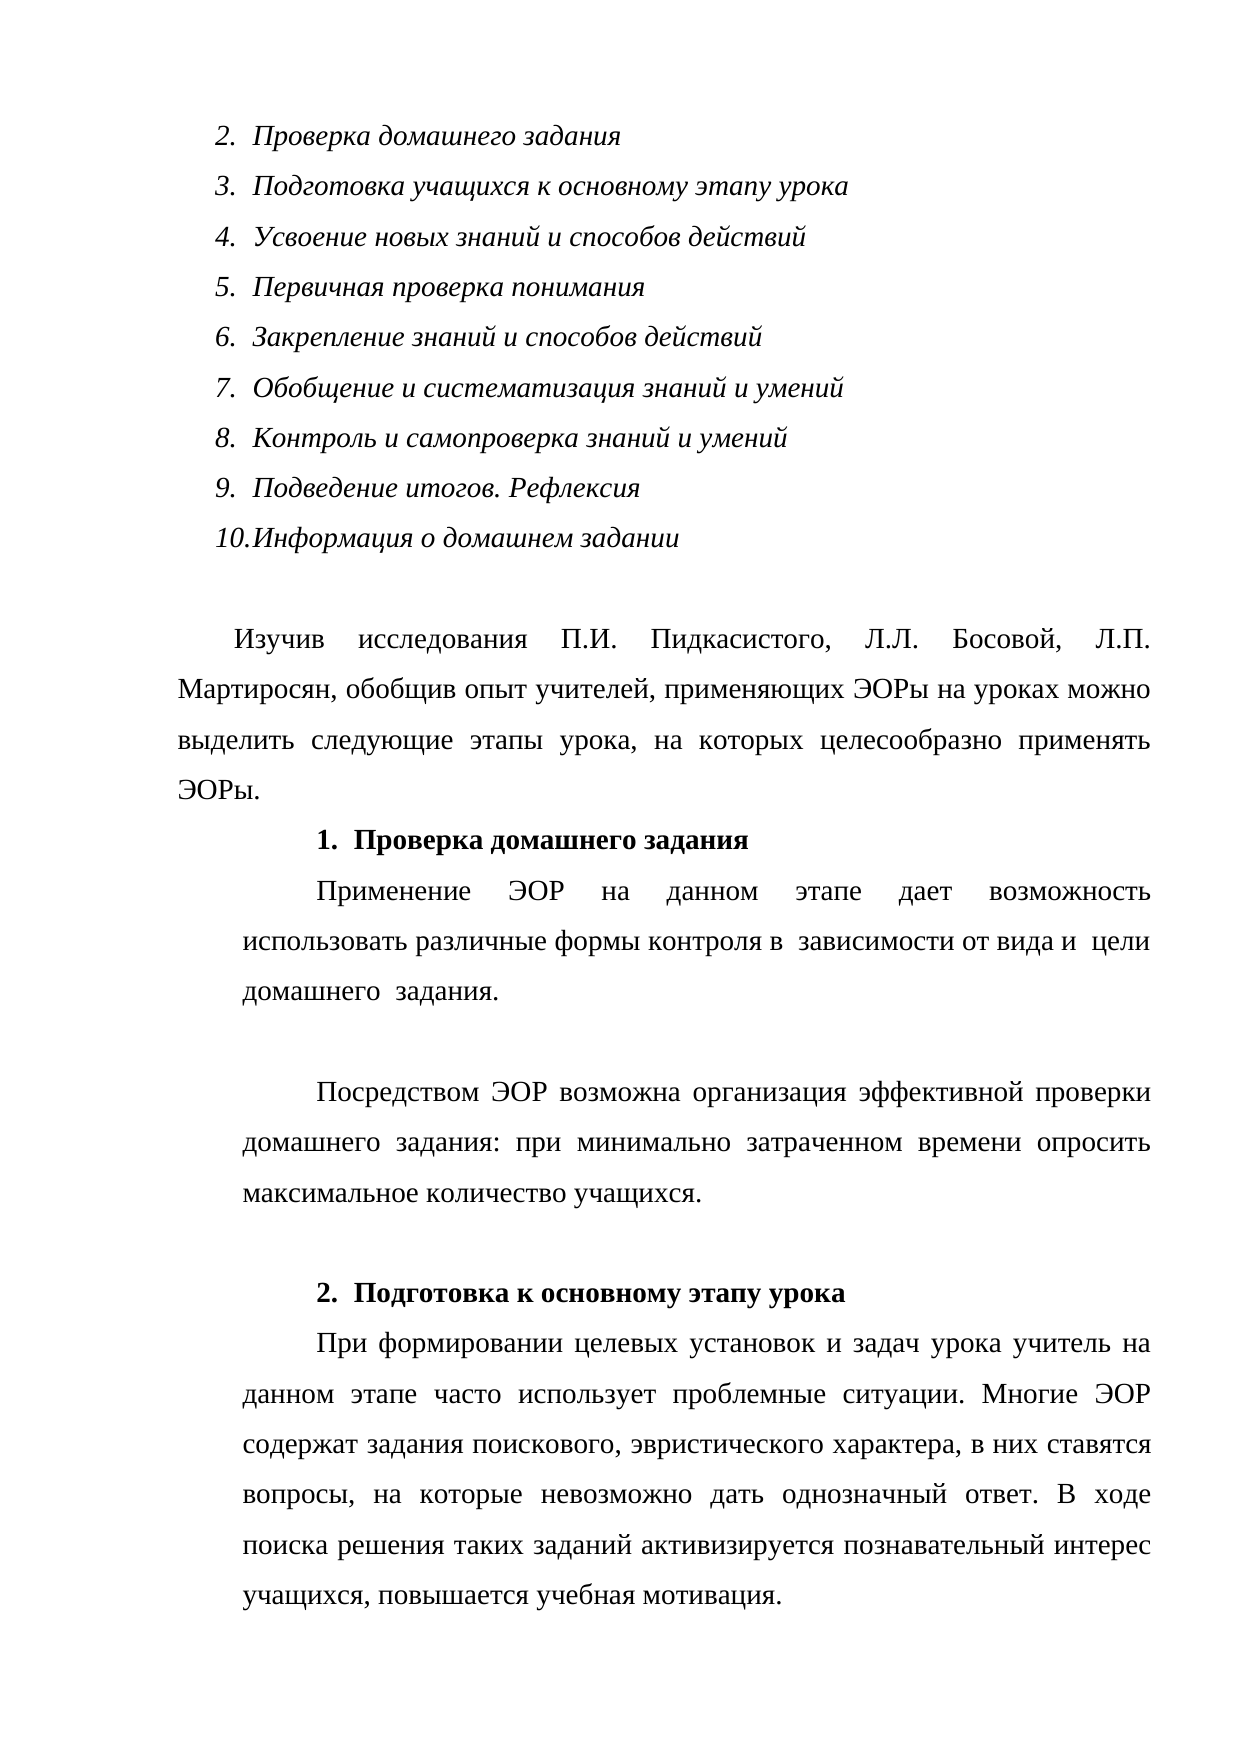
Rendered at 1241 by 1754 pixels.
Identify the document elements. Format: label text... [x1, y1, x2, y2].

list Усвоение новых знаний и способов действий [215, 219, 1152, 252]
text При формировании целевых установок и задач урока учитель на данном этапе часто использует проблемные ситуации. Многие ЭОР содержат задания поискового, эвристического характера, в них ставятся вопросы, на которые невозможно дать однозначный ответ. В ходе поиска решения таких заданий активизируется познавательный интерес учащихся, повышается учебная мотивация. [242, 1326, 1152, 1611]
text Изучив исследования П.И. Пидкасистого, Л.Л. Босовой, Л.П. Мартиросян, обобщив опыт учителей, применяющих ЭОРы на уроках можно выделить следующие этапы урока, на которых целесообразно применять ЭОРы. [177, 621, 1152, 806]
list Подготовка учащихся к основному этапу урока [215, 168, 1152, 202]
list Закрепление знаний и способов действий [215, 319, 1152, 353]
list Подготовка к основному этапу урока [316, 1275, 1152, 1309]
list Первичная проверка понимания [215, 269, 1152, 303]
list Проверка домашнего задания [215, 118, 1152, 152]
list Проверка домашнего задания [316, 822, 1152, 856]
text Применение ЭОР на данном этапе дает возможность использовать различные формы контроля в зависимости от вида и цели домашнего задания. [242, 873, 1152, 1007]
list Контроль и самопроверка знаний и умений [215, 420, 1152, 453]
list Информация о домашнем задании [215, 521, 1152, 554]
list Обобщение и систематизация знаний и умений [215, 370, 1152, 403]
text Посредством ЭОР возможна организация эффективной проверки домашнего задания: при минимально затраченном времени опросить максимальное количество учащихся. [242, 1074, 1152, 1208]
list Подведение итогов. Рефлексия [215, 470, 1152, 504]
